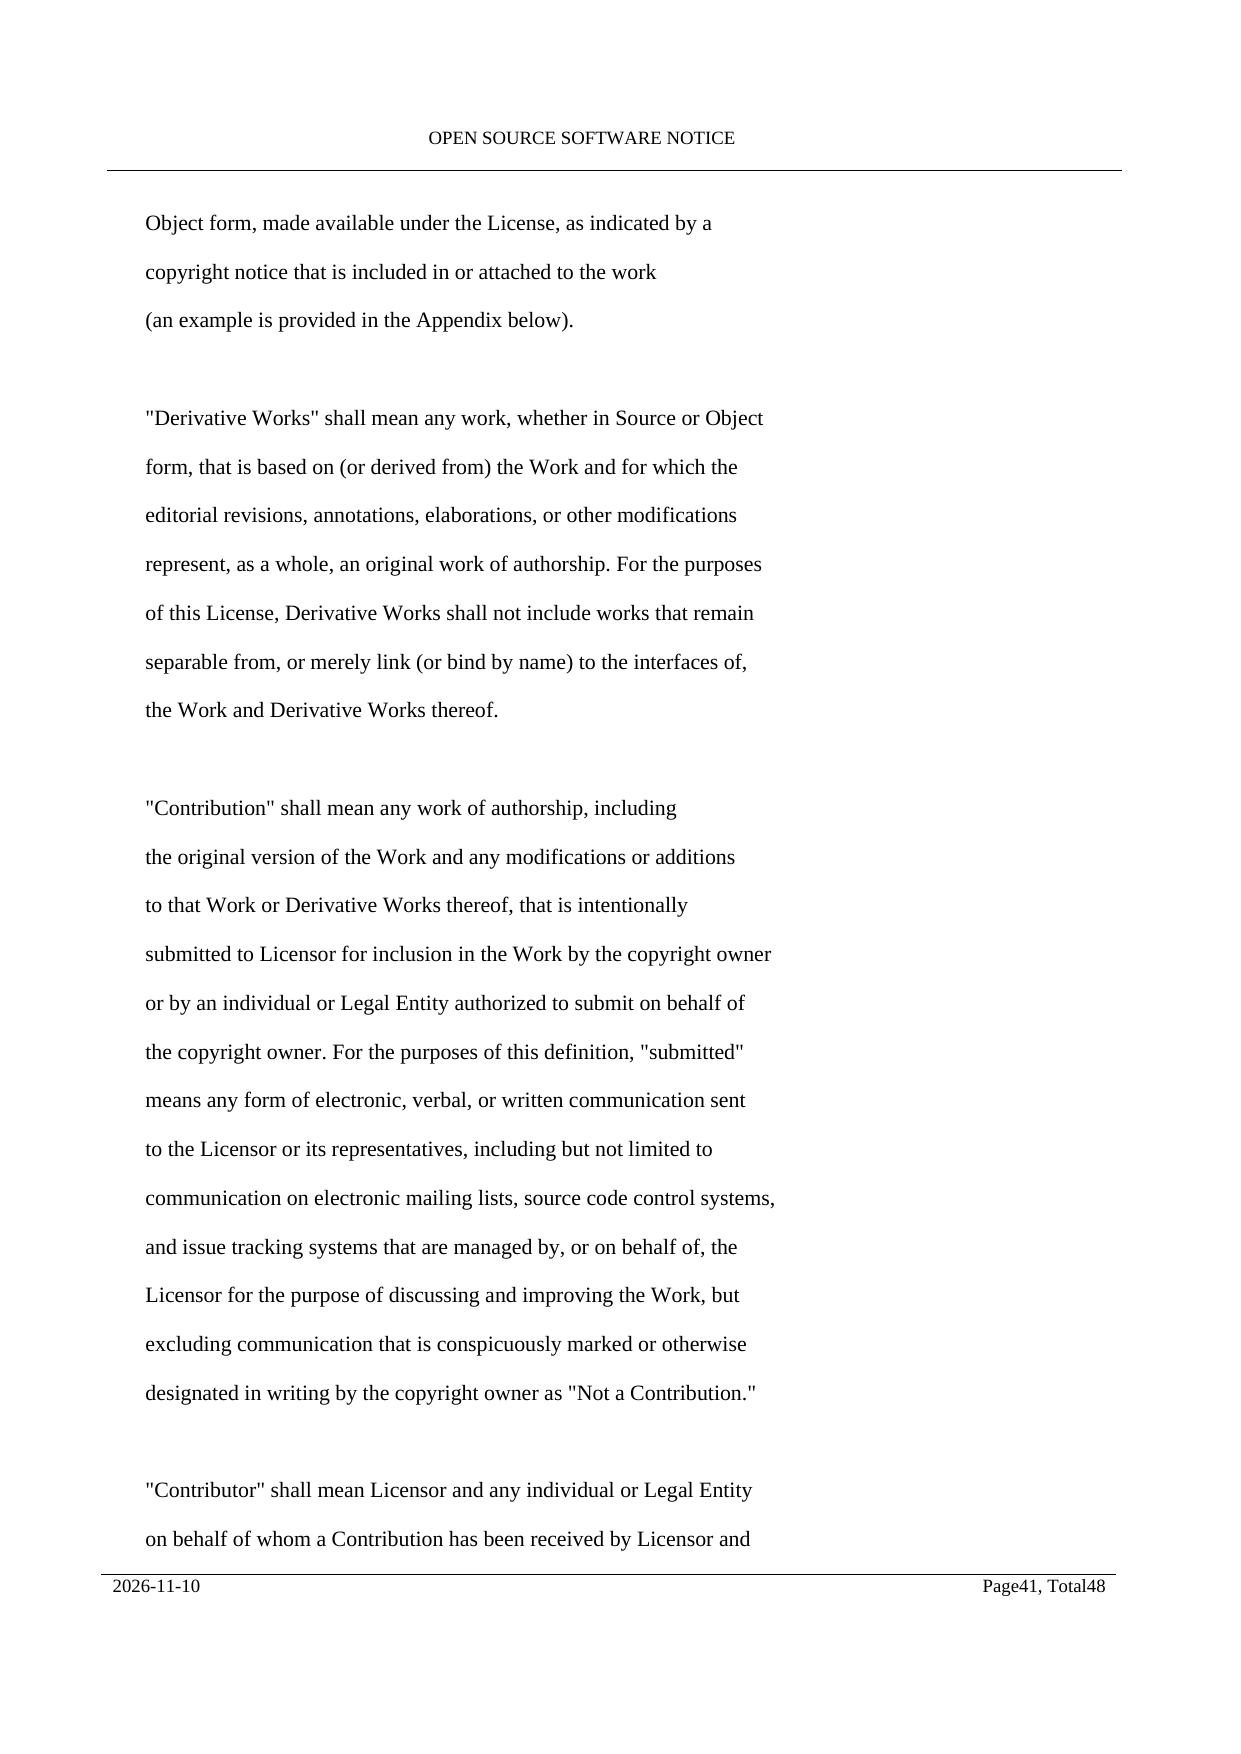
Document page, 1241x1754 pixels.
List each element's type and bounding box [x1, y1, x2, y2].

text [112, 206, 1128, 1555]
